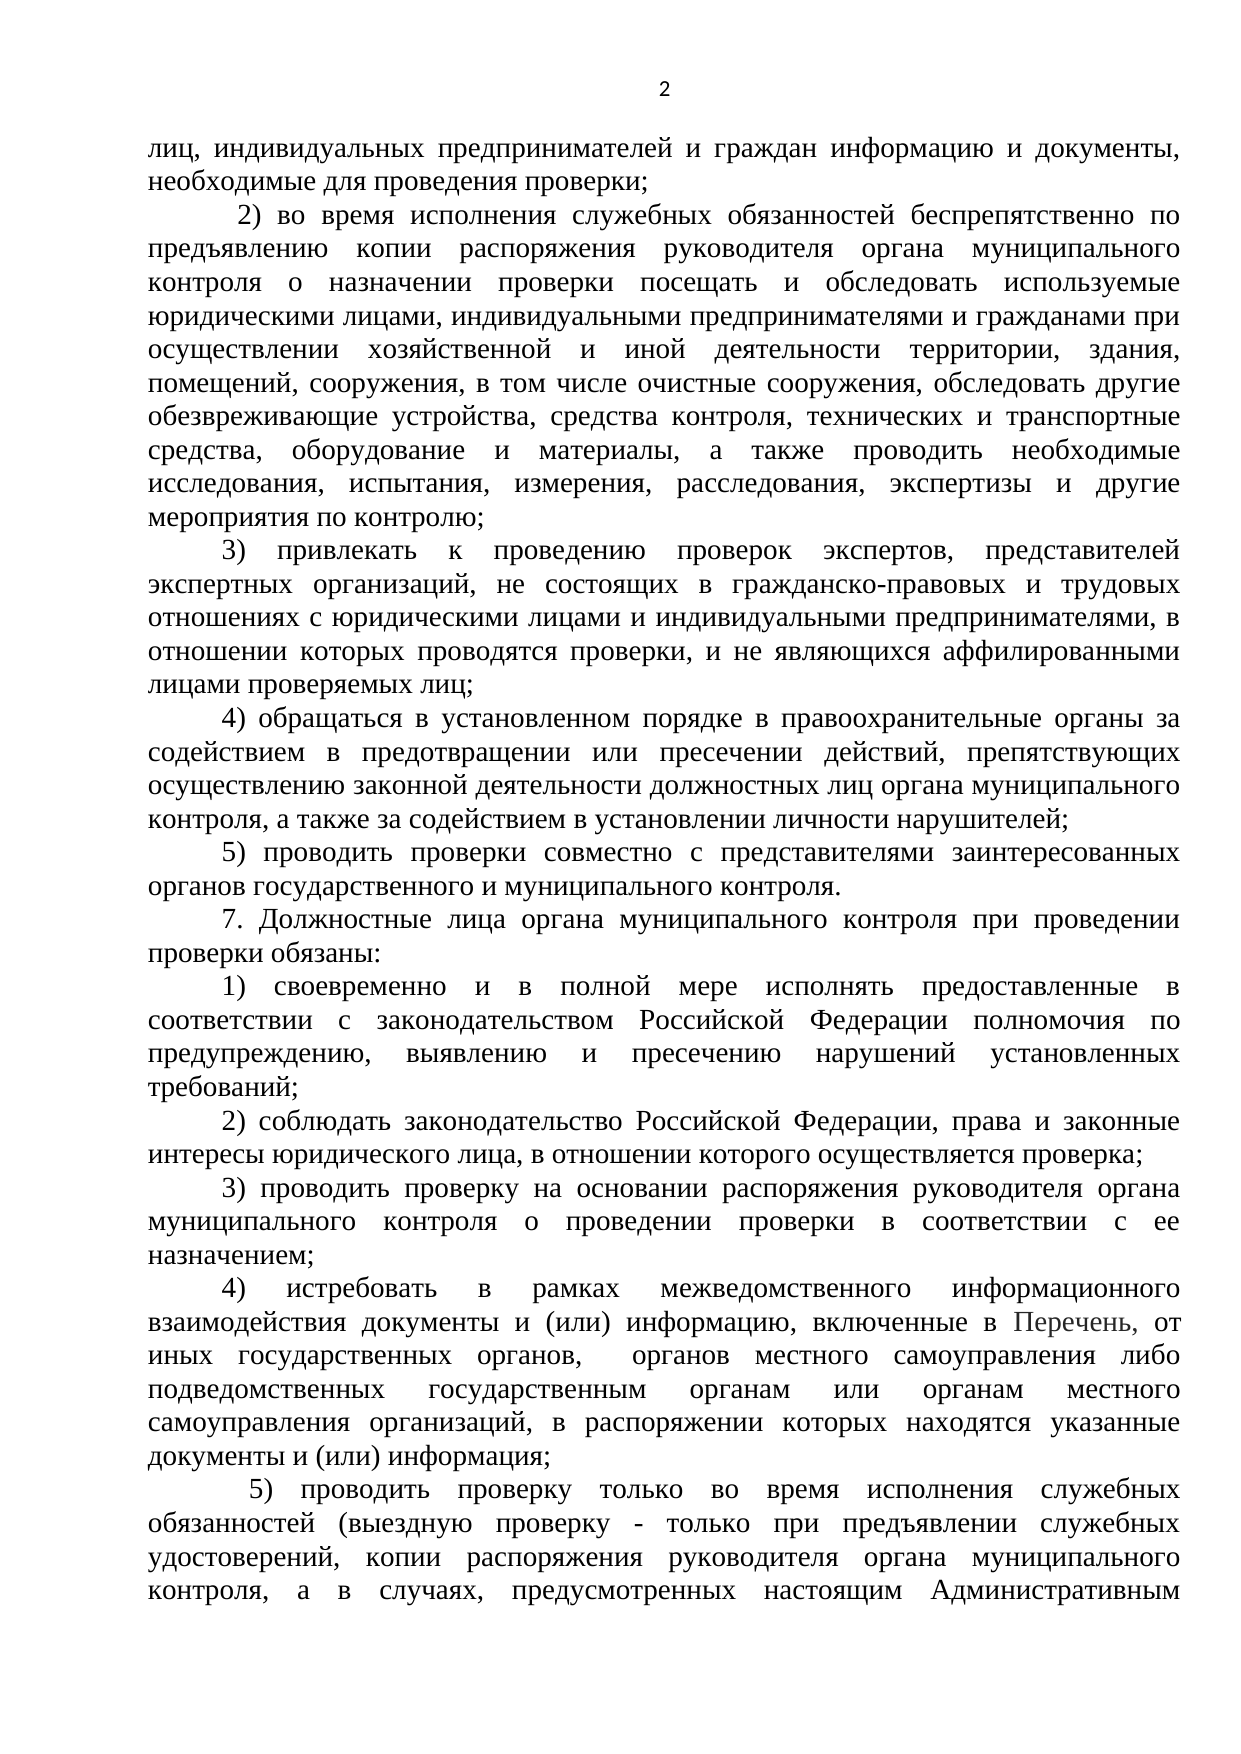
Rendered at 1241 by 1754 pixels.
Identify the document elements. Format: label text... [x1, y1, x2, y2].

text 2) соблюдать законодательство Российской Федерации, права и законные интересы юридического лица, в отношении которого осуществляется проверка; [148, 1103, 1181, 1170]
text 3) проводить проверку на основании распоряжения руководителя органа муниципального контроля о проведении проверки в соответствии с ее назначением; [148, 1170, 1181, 1270]
text 1) своевременно и в полной мере исполнять предоставленные в соответствии с законодательством Российской Федерации полномочия по предупреждению, выявлению и пресечению нарушений установленных требований; [148, 968, 1181, 1103]
text 4) обращаться в установленном порядке в правоохранительные органы за содействием в предотвращении или пресечении действий, препятствующих осуществлению законной деятельности должностных лиц органа муниципального контроля, а также за содействием в установлении личности нарушителей; [148, 700, 1181, 834]
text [148, 130, 1181, 197]
text 5) проводить проверки совместно с представителями заинтересованных органов государственного и муниципального контроля. [148, 834, 1181, 901]
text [148, 1472, 1181, 1606]
text 4) истребовать в рамках межведомственного информационного взаимодействия документы и (или) информацию, включенные в Перечень, от иных государственных органов, органов местного самоуправления либо подведомственных государственным органам или органам местного самоуправления организаций, в распоряжении которых находятся указанные документы и (или) информация; [148, 1270, 1181, 1472]
text 2) во время исполнения служебных обязанностей беспрепятственно по предъявлению копии распоряжения руководителя органа муниципального контроля о назначении проверки посещать и обследовать используемые юридическими лицами, индивидуальными предпринимателями и гражданами при осуществлении хозяйственной и иной деятельности территории, здания, помещений, сооружения, в том числе очистные сооружения, обследовать другие обезвреживающие устройства, средства контроля, технических и транспортные средства, оборудование и материалы, а также проводить необходимые исследования, испытания, измерения, расследования, экспертизы и другие мероприятия по контролю; [148, 197, 1181, 532]
text 3) привлекать к проведению проверок экспертов, представителей экспертных организаций, не состоящих в гражданско-правовых и трудовых отношениях с юридическими лицами и индивидуальными предпринимателями, в отношении которых проводятся проверки, и не являющихся аффилированными лицами проверяемых лиц; [148, 532, 1181, 700]
text 7. Должностные лица органа муниципального контроля при проведении проверки обязаны: [148, 901, 1181, 968]
